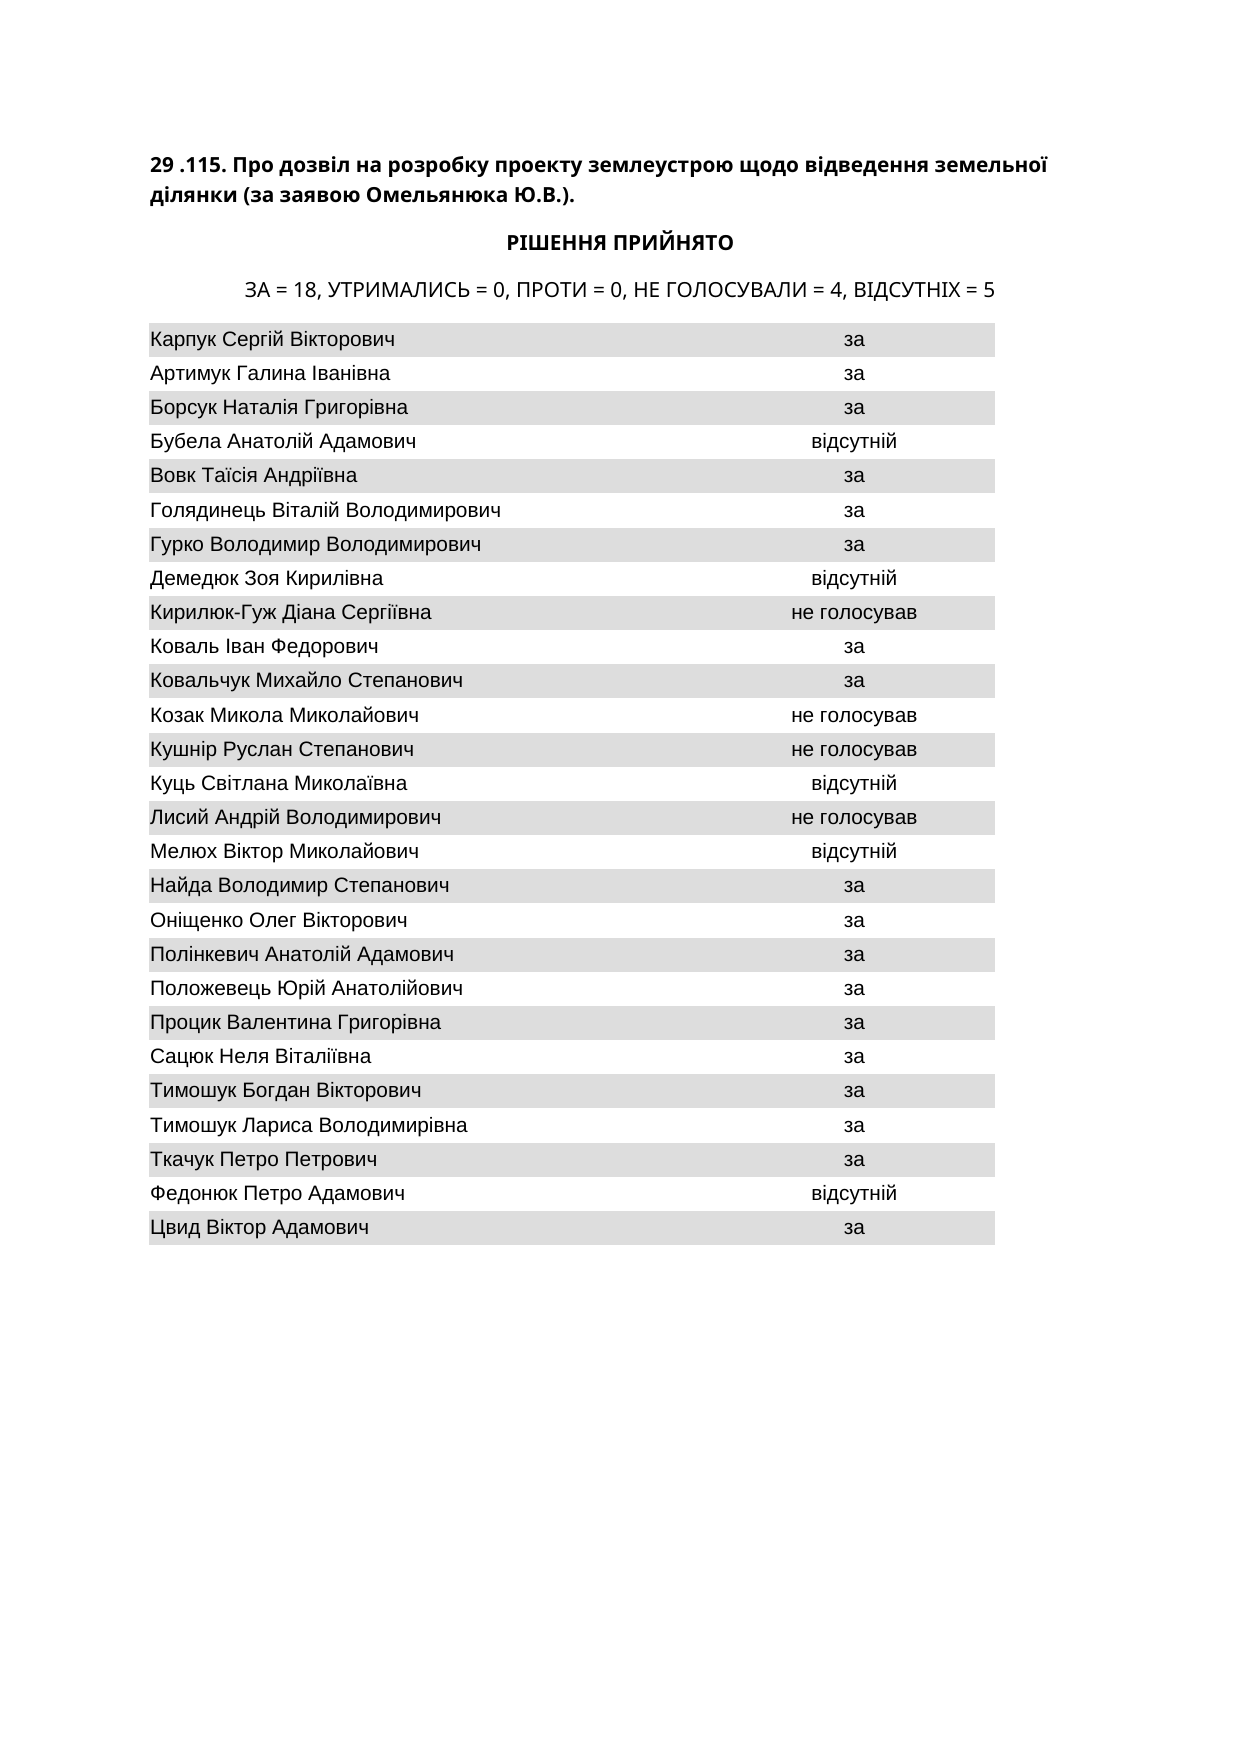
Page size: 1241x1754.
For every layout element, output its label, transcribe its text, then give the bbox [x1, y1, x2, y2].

table_cell Лисий Андрій Володимирович [149, 801, 713, 835]
table_cell Бубела Анатолій Адамович [149, 425, 713, 459]
table_cell Тимошук Лариса Володимирівна [149, 1108, 713, 1142]
table_cell не голосував [713, 698, 995, 732]
table_cell за [713, 1006, 995, 1040]
table_cell Козак Микола Миколайович [149, 698, 713, 732]
table_cell за [713, 528, 995, 562]
table_cell Куць Світлана Миколаївна [149, 767, 713, 801]
table_cell за [713, 938, 995, 972]
table_cell не голосував [713, 596, 995, 630]
table_cell Федонюк Петро Адамович [149, 1177, 713, 1211]
table_cell Кирилюк-Гуж Діана Сергіївна [149, 596, 713, 630]
table_cell Найда Володимир Степанович [149, 869, 713, 903]
table_cell Полінкевич Анатолій Адамович [149, 938, 713, 972]
table_cell за [713, 903, 995, 937]
table_header за [713, 323, 995, 357]
text 29 .115. Про дозвіл на розробку проекту землеустрою щодо відведення земельної ділянки (за заявою Омельянюка Ю.В.). [150, 150, 1090, 209]
table_cell Процик Валентина Григорівна [149, 1006, 713, 1040]
table_cell за [713, 1143, 995, 1177]
table_cell не голосував [713, 801, 995, 835]
table_cell Цвид Віктор Адамович [149, 1211, 713, 1245]
table_cell Артимук Галина Іванівна [149, 357, 713, 391]
table_cell відсутній [713, 1177, 995, 1211]
table_cell Ковальчук Михайло Степанович [149, 664, 713, 698]
table_cell за [713, 1074, 995, 1108]
table_cell Положевець Юрій Анатолійович [149, 972, 713, 1006]
table_cell за [713, 664, 995, 698]
table_cell відсутній [713, 835, 995, 869]
table_cell за [713, 357, 995, 391]
table_cell не голосував [713, 733, 995, 767]
table_cell за [713, 1040, 995, 1074]
table_cell Демедюк Зоя Кирилівна [149, 562, 713, 596]
table_cell відсутній [713, 767, 995, 801]
table_cell відсутній [713, 425, 995, 459]
table_cell за [713, 493, 995, 527]
table_cell за [713, 972, 995, 1006]
table_cell Ткачук Петро Петрович [149, 1143, 713, 1177]
table_cell Мелюх Віктор Миколайович [149, 835, 713, 869]
table_cell за [713, 391, 995, 425]
table_cell Вовк Таїсія Андріївна [149, 459, 713, 493]
table_cell за [713, 1108, 995, 1142]
table_cell Сацюк Неля Віталіївна [149, 1040, 713, 1074]
table_header Карпук Сергій Вікторович [149, 323, 713, 357]
table_cell відсутній [713, 562, 995, 596]
table_cell за [713, 869, 995, 903]
table_cell Оніщенко Олег Вікторович [149, 903, 713, 937]
table_cell Борсук Наталія Григорівна [149, 391, 713, 425]
table_cell Тимошук Богдан Вікторович [149, 1074, 713, 1108]
text РІШЕННЯ ПРИЙНЯТО [150, 228, 1090, 256]
table_cell Коваль Іван Федорович [149, 630, 713, 664]
table_cell за [713, 459, 995, 493]
table_cell Голядинець Віталій Володимирович [149, 493, 713, 527]
table_cell Кушнір Руслан Степанович [149, 733, 713, 767]
table_cell за [713, 1211, 995, 1245]
text ЗА = 18, УТРИМАЛИСЬ = 0, ПРОТИ = 0, НЕ ГОЛОСУВАЛИ = 4, ВІДСУТНІХ = 5 [150, 275, 1090, 304]
table_cell Гурко Володимир Володимирович [149, 528, 713, 562]
table_cell за [713, 630, 995, 664]
